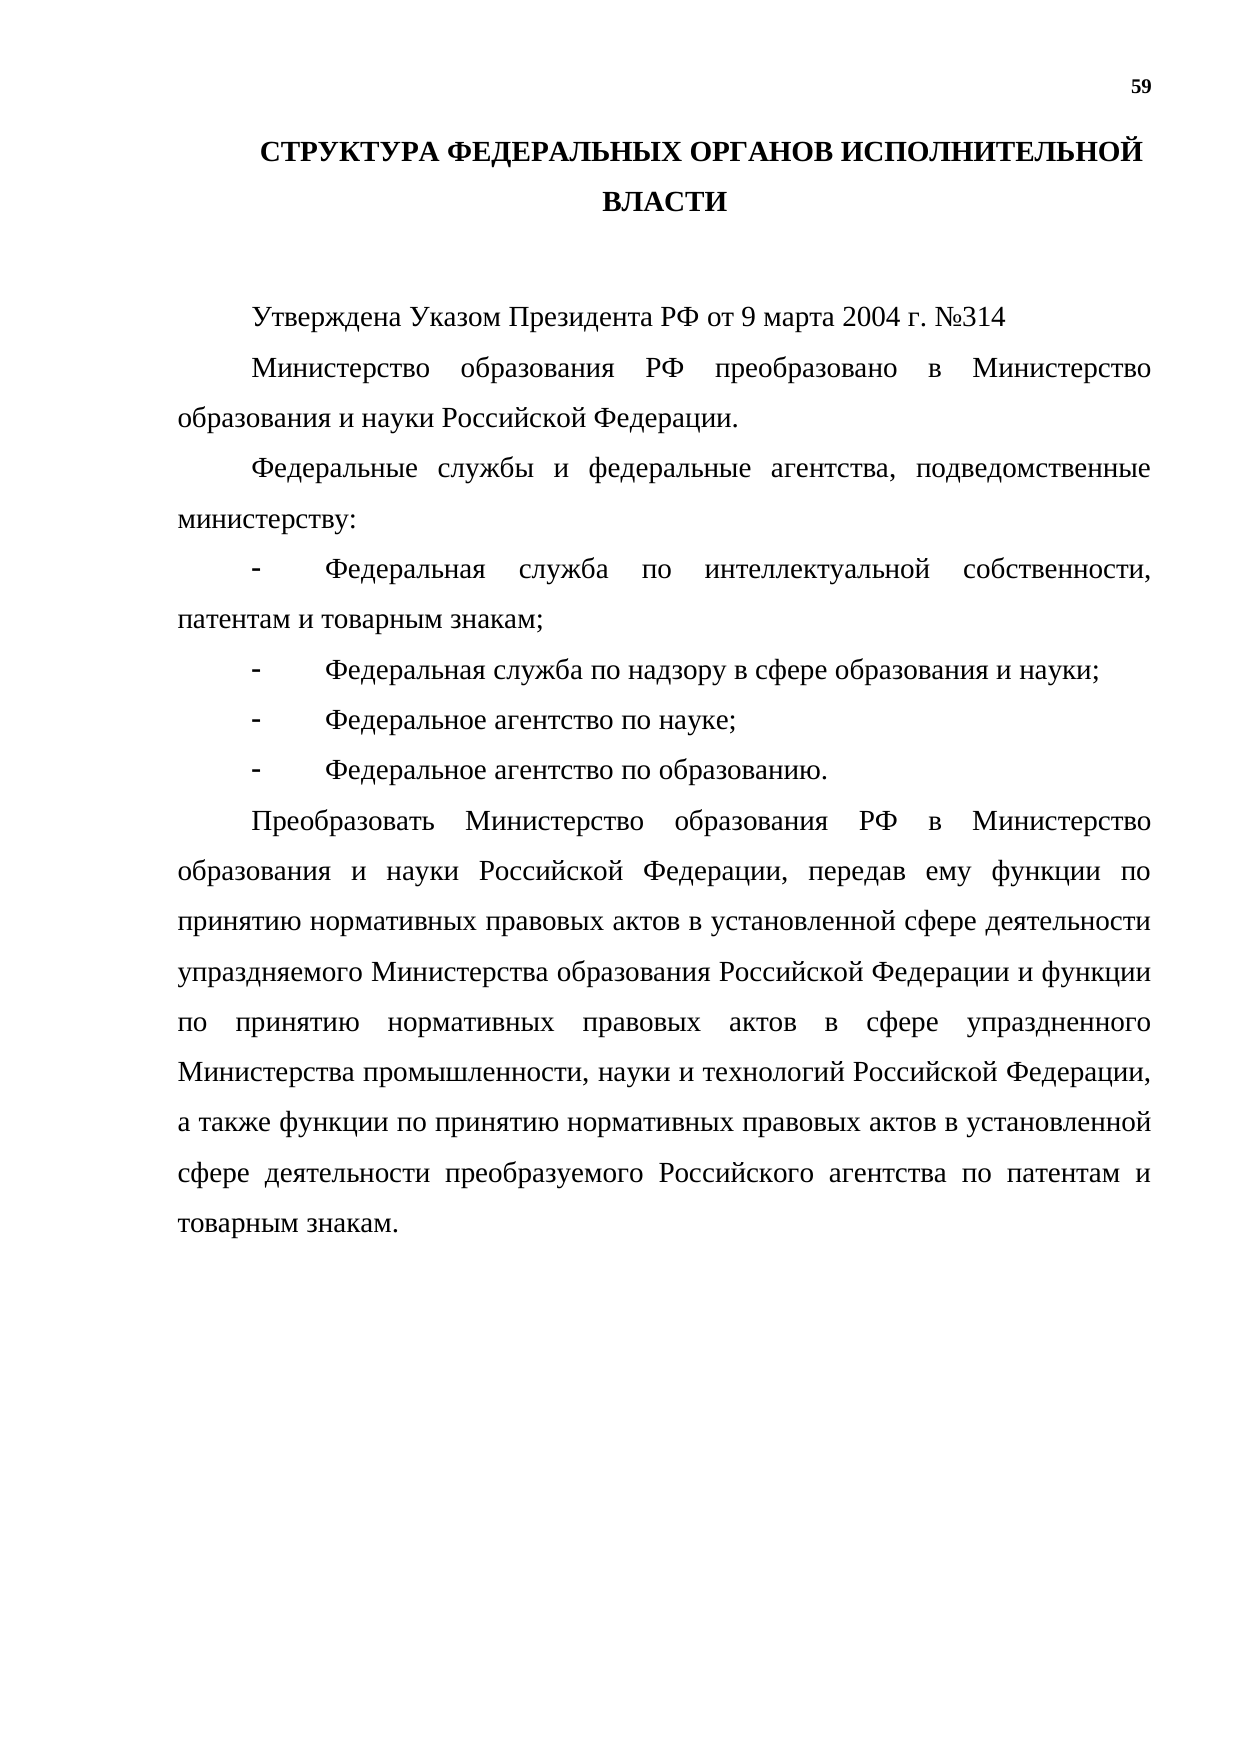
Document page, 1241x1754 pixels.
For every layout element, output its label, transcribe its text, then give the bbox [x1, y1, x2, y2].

subtitle Утверждена Указом Президента РФ от 9 марта 2004 г. №314 [177, 300, 1152, 333]
list Федеральное агентство по образованию. [177, 753, 1152, 786]
text Федеральные службы и федеральные агентства, подведомственные министерству: [177, 451, 1152, 534]
list Федеральная служба по надзору в сфере образования и науки; [177, 652, 1152, 686]
subtitle СТРУКТУРА ФЕДЕРАЛЬНЫХ ОРГАНОВ ИСПОЛНИТЕЛЬНОЙ ВЛАСТИ [177, 134, 1152, 218]
text Преобразовать Министерство образования РФ в Министерство образования и науки Российской Федерации, передав ему функции по принятию нормативных правовых актов в установленной сфере деятельности упраздняемого Министерства образования Российской Федерации и функции по принятию нормативных правовых актов в сфере упраздненного Министерства промышленности, науки и технологий Российской Федерации, а также функции по принятию нормативных правовых актов в установленной сфере деятельности преобразуемого Российского агентства по патентам и товарным знакам. [177, 803, 1152, 1239]
list Федеральное агентство по науке; [177, 702, 1152, 736]
list Федеральная служба по интеллектуальной собственности, патентам и товарным знакам; [177, 551, 1152, 635]
text Министерство образования РФ преобразовано в Министерство образования и науки Российской Федерации. [177, 350, 1152, 434]
